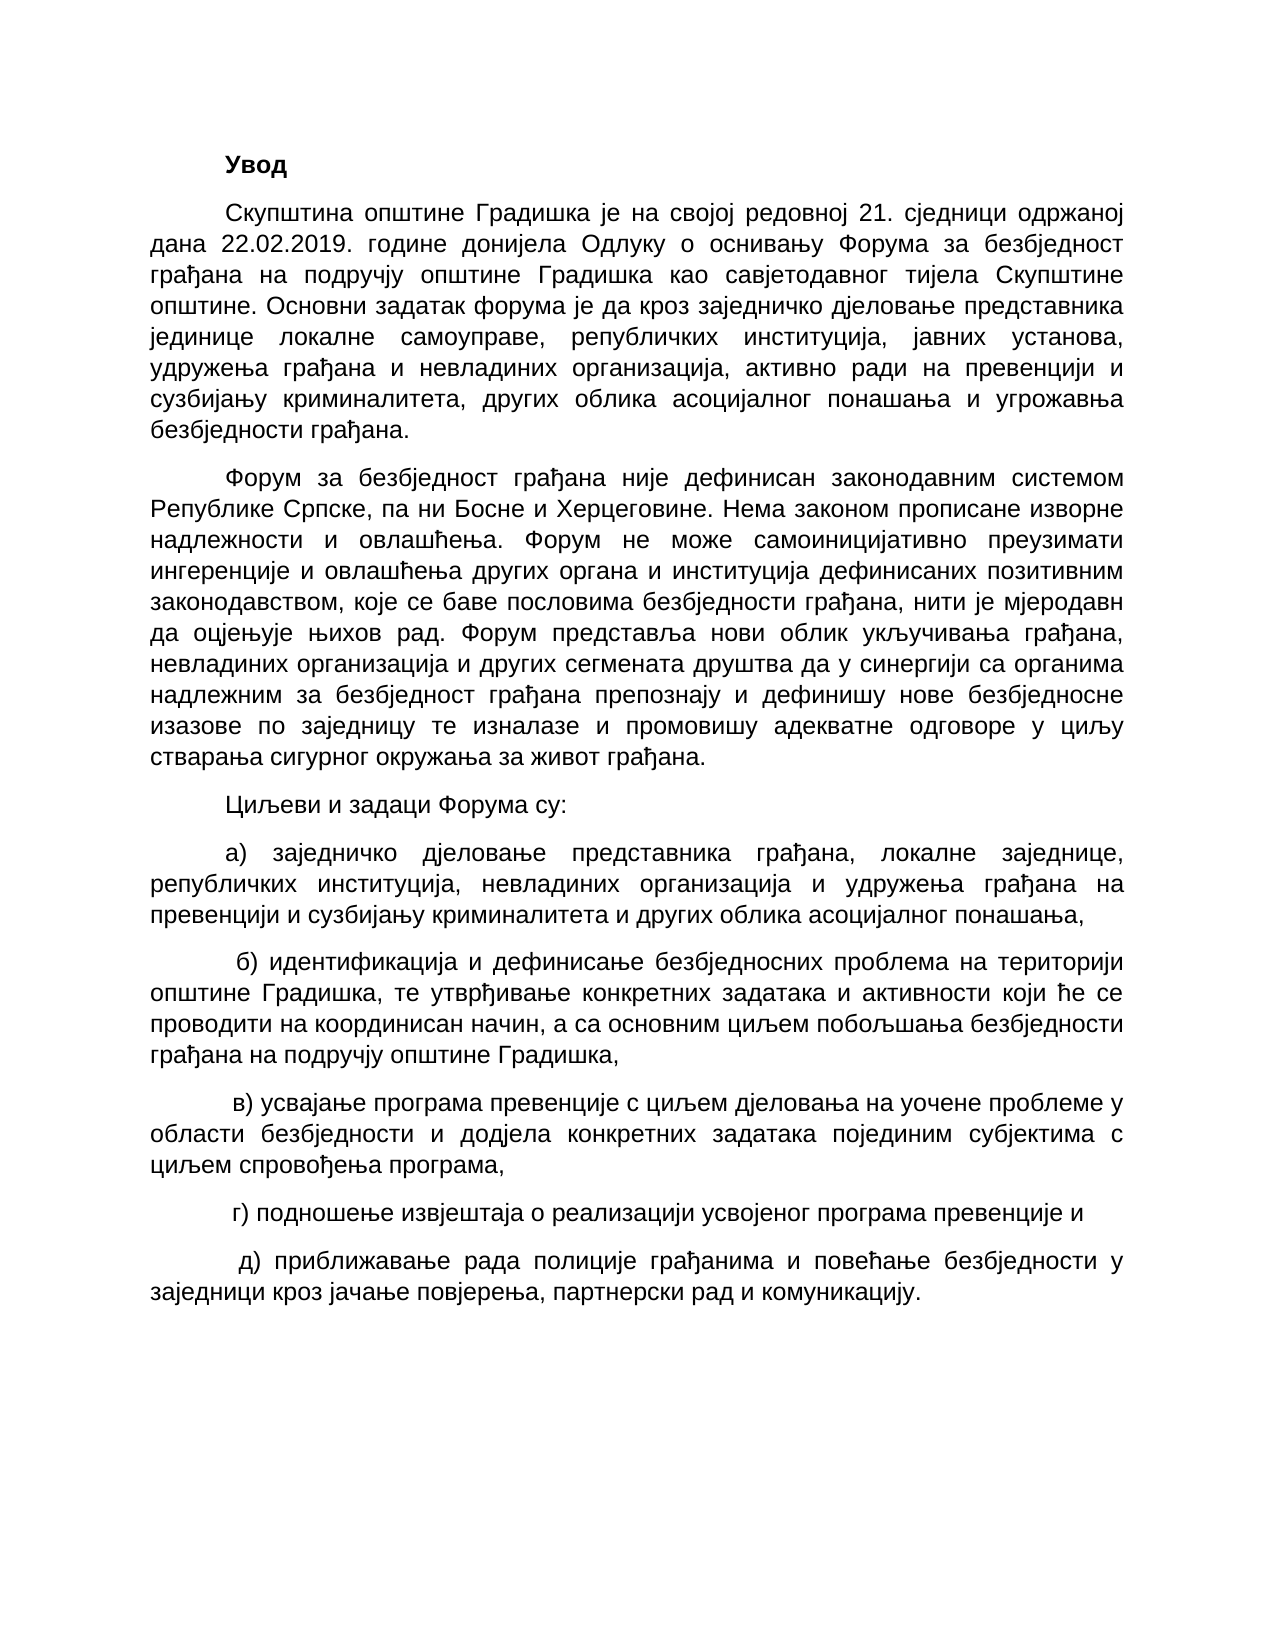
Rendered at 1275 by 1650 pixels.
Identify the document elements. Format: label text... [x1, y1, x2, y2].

text Скупштина општине Градишка је на својој редовној 21. сједници одржаној дана 22.02.2019. године донијела Одлуку о оснивању Форума за безбједност грађана на подручју општине Градишка као савјетодавног тијела Скупштине општине. Основни задатак форума је да кроз заједничко дјеловање представника јединице локалне самоуправе, републичких институција, јавних установа, удружења грађана и невладиних организација, активно ради на превенцији и сузбијању криминалитета, других облика асоцијалног понашања и угрожавња безбједности грађана. [150, 198, 1125, 444]
text а) заједничко дјеловање представника грађана, локалне заједнице, републичких институција, невладиних организација и удружења грађана на превенцији и сузбијању криминалитета и других облика асоцијалног понашања, [150, 837, 1125, 928]
text Циљеви и задаци Форума су: [150, 790, 1125, 818]
text Увод [150, 150, 1125, 179]
text Форум за безбједност грађана није дефинисан законодавним системом Републике Српске, па ни Босне и Херцеговине. Нема законом прописане изворне надлежности и овлашћења. Форум не може самоиницијативно преузимати ингеренције и овлашћења других органа и институција дефинисаних позитивним законодавством, које се баве пословима безбједности грађана, нити је мјеродавн да оцјењује њихов рад. Форум представља нови облик укључивања грађана, невладиних организација и других сегмената друштва да у синергији са органима надлежним за безбједност грађана препознају и дефинишу нове безбједносне изазове по заједницу те изналазе и промовишу адекватне одговоре у циљу стварања сигурног окружања за живот грађана. [150, 463, 1125, 771]
text г) подношење извјештаја о реализацији усвојеног програма превенције и [150, 1198, 1125, 1227]
text в) усвајање програма превенције с циљем дјеловања на уочене проблеме у области безбједности и додјела конкретних задатака појединим субјектима с циљем спровођења програма, [150, 1088, 1125, 1179]
text б) идентификација и дефинисање безбједносних проблема на територији општине Градишка, те утврђивање конкретних задатака и активности који ће се проводити на координисан начин, а са основним циљем побољшања безбједности грађана на подручју општине Градишка, [150, 947, 1125, 1069]
text д) приближавање рада полиције грађанима и повећање безбједности у заједници кроз јачање повјерења, партнерски рад и комуникацију. [150, 1246, 1125, 1305]
